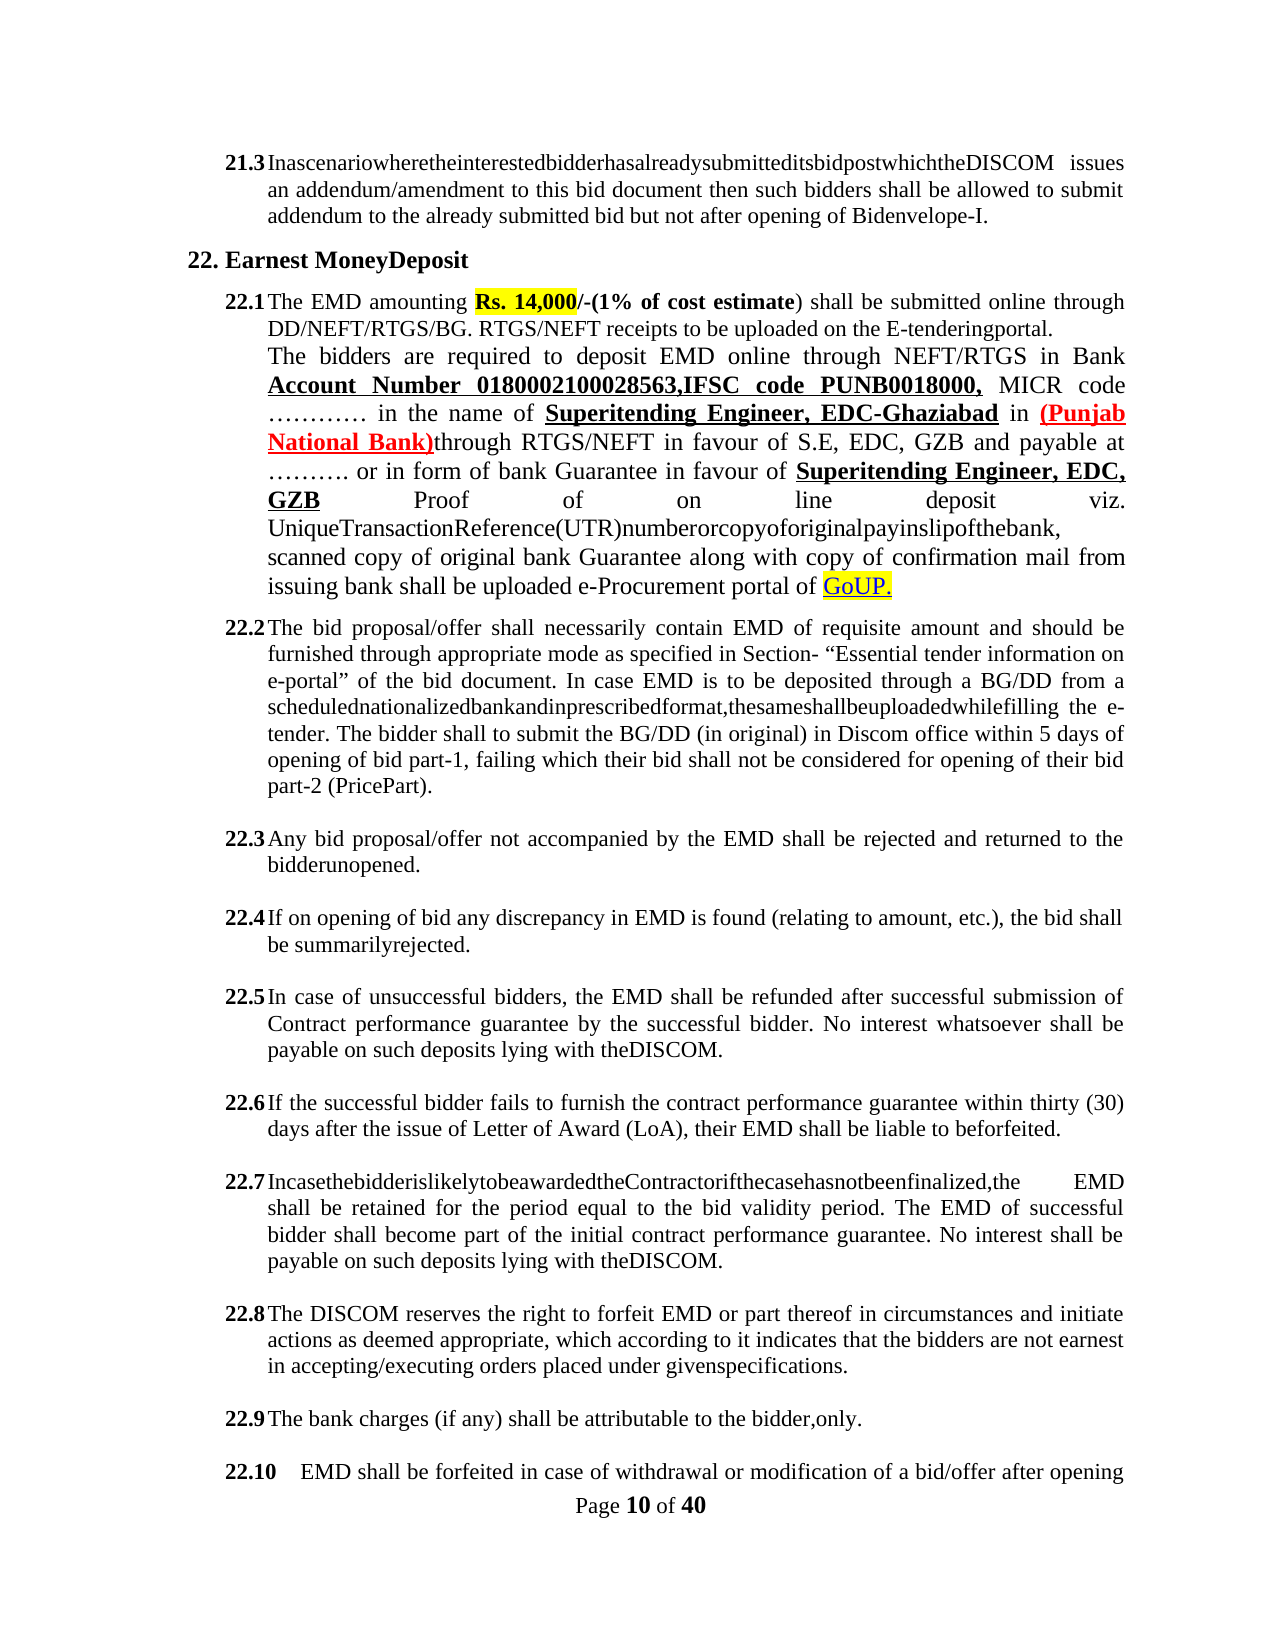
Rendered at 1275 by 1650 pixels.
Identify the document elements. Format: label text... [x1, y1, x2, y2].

list If on opening of bid any discrepancy in EMD is found (relating to amount, etc.), the bid shall be summarilyrejected. [225, 904, 1125, 957]
list In case of unsuccessful bidders, the EMD shall be refunded after successful submission of Contract performance guarantee by the successful bidder. No interest whatsoever shall be payable on such deposits lying with theDISCOM. [225, 983, 1125, 1062]
subtitle The bidders are required to deposit EMD online through NEFT/RTGS in Bank Account Number 0180002100028563,IFSC code PUNB0018000, MICR code ………… in the name of Superitending Engineer, EDC-Ghaziabad in (Punjab National Bank)through RTGS/NEFT in favour of S.E, EDC, GZB and payable at ………. or in form of bank Guarantee in favour of Superitending Engineer, EDC, GZB Proof of on line deposit viz. UniqueTransactionReference(UTR)numberorcopyoforiginalpayinslipofthebank, scanned copy of original bank Guarantee along with copy of confirmation mail from issuing bank shall be uploaded e-Procurement portal of GoUP. [267, 341, 1126, 600]
list IncasethebidderislikelytobeawardedtheContractorifthecasehasnotbeenfinalized,the EMD shall be retained for the period equal to the bid validity period. The EMD of successful bidder shall become part of the initial contract performance guarantee. No interest shall be payable on such deposits lying with theDISCOM. [225, 1168, 1125, 1273]
list If the successful bidder fails to furnish the contract performance guarantee within thirty (30) days after the issue of Letter of Award (LoA), their EMD shall be liable to beforfeited. [225, 1089, 1125, 1141]
subtitle Earnest MoneyDeposit [187, 245, 1225, 274]
list The EMD amounting Rs. 14,000/-(1% of cost estimate) shall be submitted online through DD/NEFT/RTGS/BG. RTGS/NEFT receipts to be uploaded on the E-tenderingportal. [225, 288, 1125, 341]
list The bid proposal/offer shall necessarily contain EMD of requisite amount and should be furnished through appropriate mode as specified in Section- “Essential tender information on e-portal” of the bid document. In case EMD is to be deposited through a BG/DD from a schedulednationalizedbankandinprescribedformat,thesameshallbeuploadedwhilefilling the e-tender. The bidder shall to submit the BG/DD (in original) in Discom office within 5 days of opening of bid part-1, failing which their bid shall not be considered for opening of their bid part-2 (PricePart). [225, 614, 1126, 799]
list The bank charges (if any) shall be attributable to the bidder,only. [225, 1405, 1225, 1431]
list Any bid proposal/offer not accompanied by the EMD shall be rejected and returned to the bidderunopened. [225, 825, 1125, 878]
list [225, 1458, 1125, 1484]
list InascenariowheretheinterestedbidderhasalreadysubmitteditsbidpostwhichtheDISCOM issues an addendum/amendment to this bid document then such bidders shall be allowed to submit addendum to the already submitted bid but not after opening of Bidenvelope-I. [225, 149, 1125, 228]
list The DISCOM reserves the right to forfeit EMD or part thereof in circumstances and initiate actions as deemed appropriate, which according to it indicates that the bidders are not earnest in accepting/executing orders placed under givenspecifications. [225, 1300, 1125, 1379]
